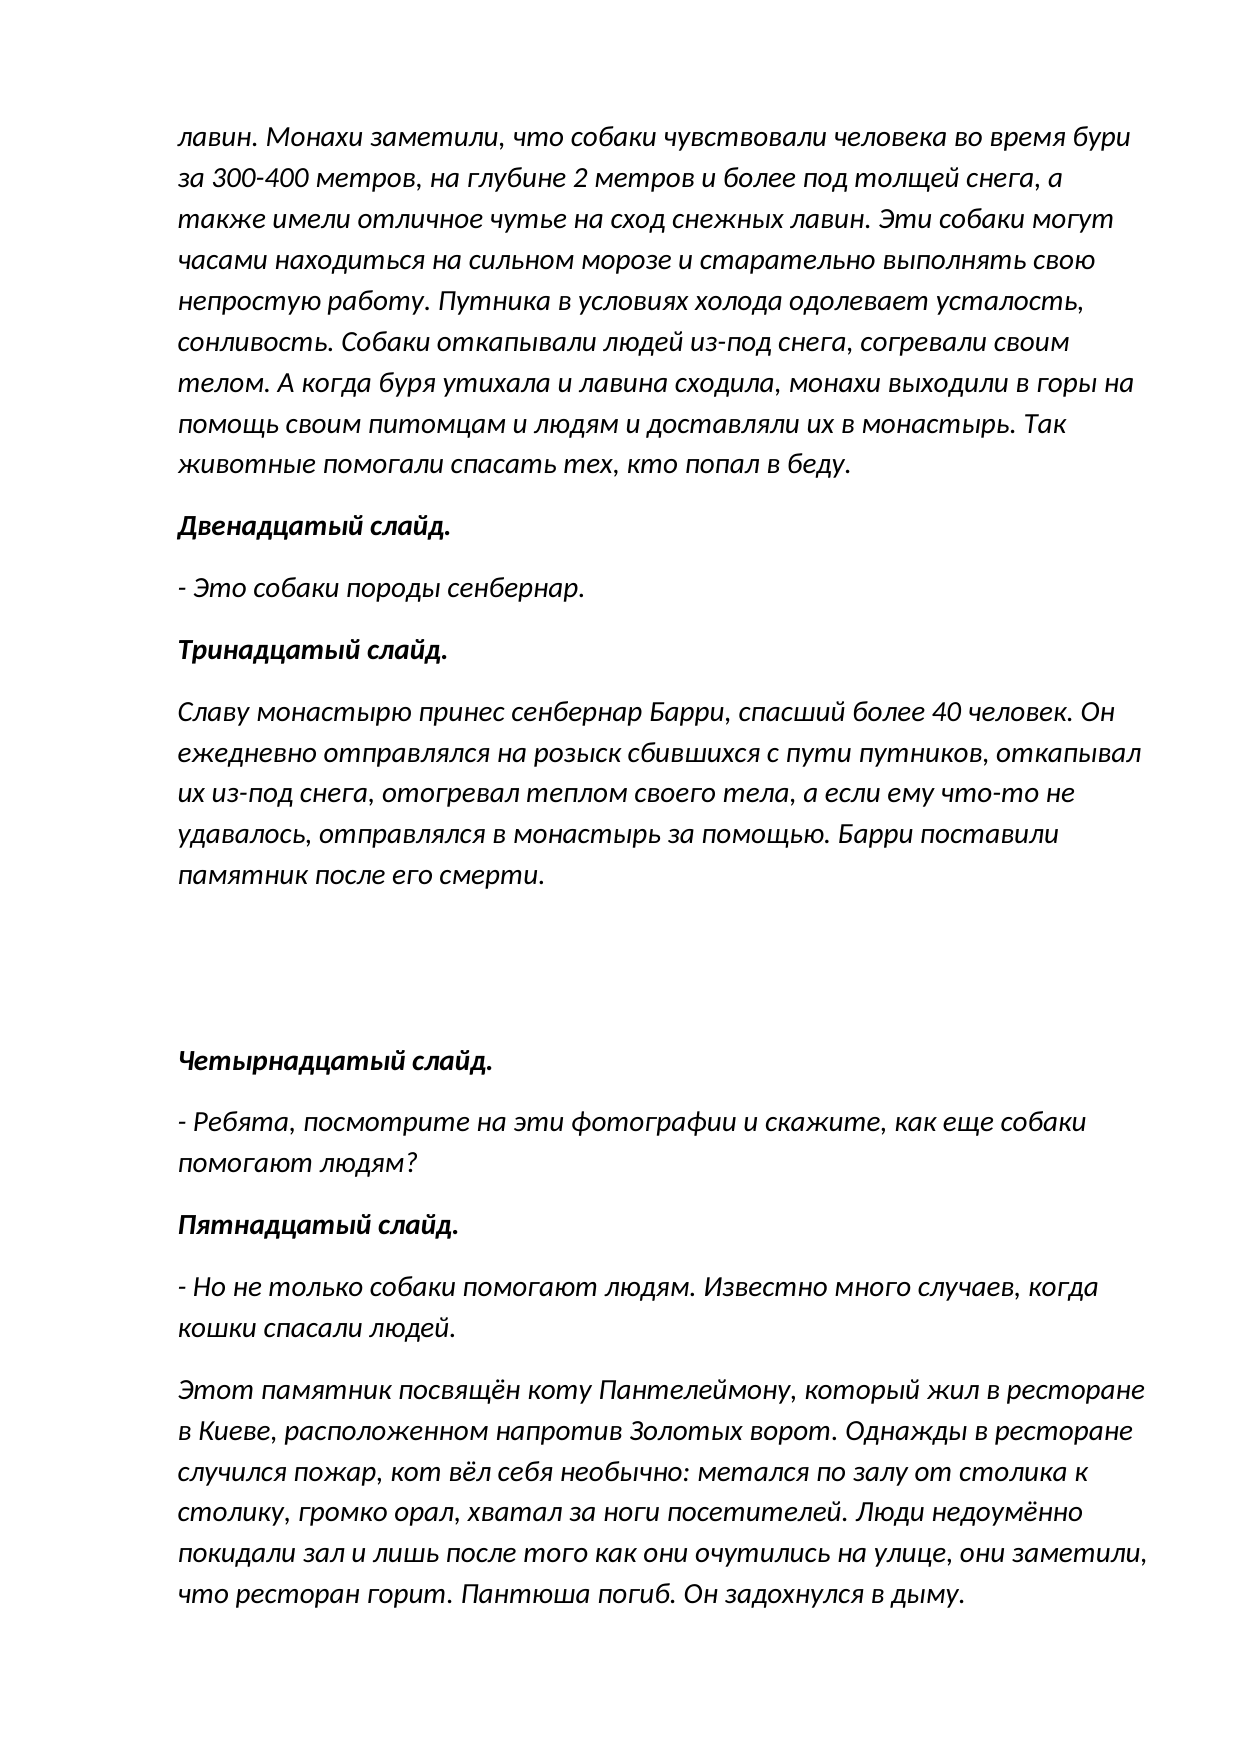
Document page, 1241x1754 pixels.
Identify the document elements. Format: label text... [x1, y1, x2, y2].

text Пятнадцатый слайд. [177, 1206, 1152, 1242]
text Тринадцатый слайд. [177, 631, 1152, 667]
text Этот памятник посвящён коту Пантелеймону, который жил в ресторане в Киеве, расположенном напротив Золотых ворот. Однажды в ресторане случился пожар, кот вёл себя необычно: метался по залу от столика к столику, громко орал, хватал за ноги посетителей. Люди недоумённо покидали зал и лишь после того как они очутились на улице, они заметили, что ресторан горит. Пантюша погиб. Он задохнулся в дыму. [177, 1371, 1152, 1611]
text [177, 118, 1152, 481]
text Четырнадцатый слайд. [177, 1042, 1152, 1077]
text Славу монастырю принес сенбернар Барри, спасший более 40 человек. Он ежедневно отправлялся на розыск сбившихся с пути путников, откапывал их из-под снега, отогревал теплом своего тела, а если ему что-то не удавалось, отправлялся в монастырь за помощью. Барри поставили памятник после его смерти. [177, 693, 1152, 892]
text Двенадцатый слайд. [177, 507, 1152, 543]
text - Это собаки породы сенбернар. [177, 569, 1152, 605]
text - Но не только собаки помогают людям. Известно много случаев, когда кошки спасали людей. [177, 1268, 1152, 1344]
text - Ребята, посмотрите на эти фотографии и скажите, как еще собаки помогают людям? [177, 1103, 1152, 1180]
